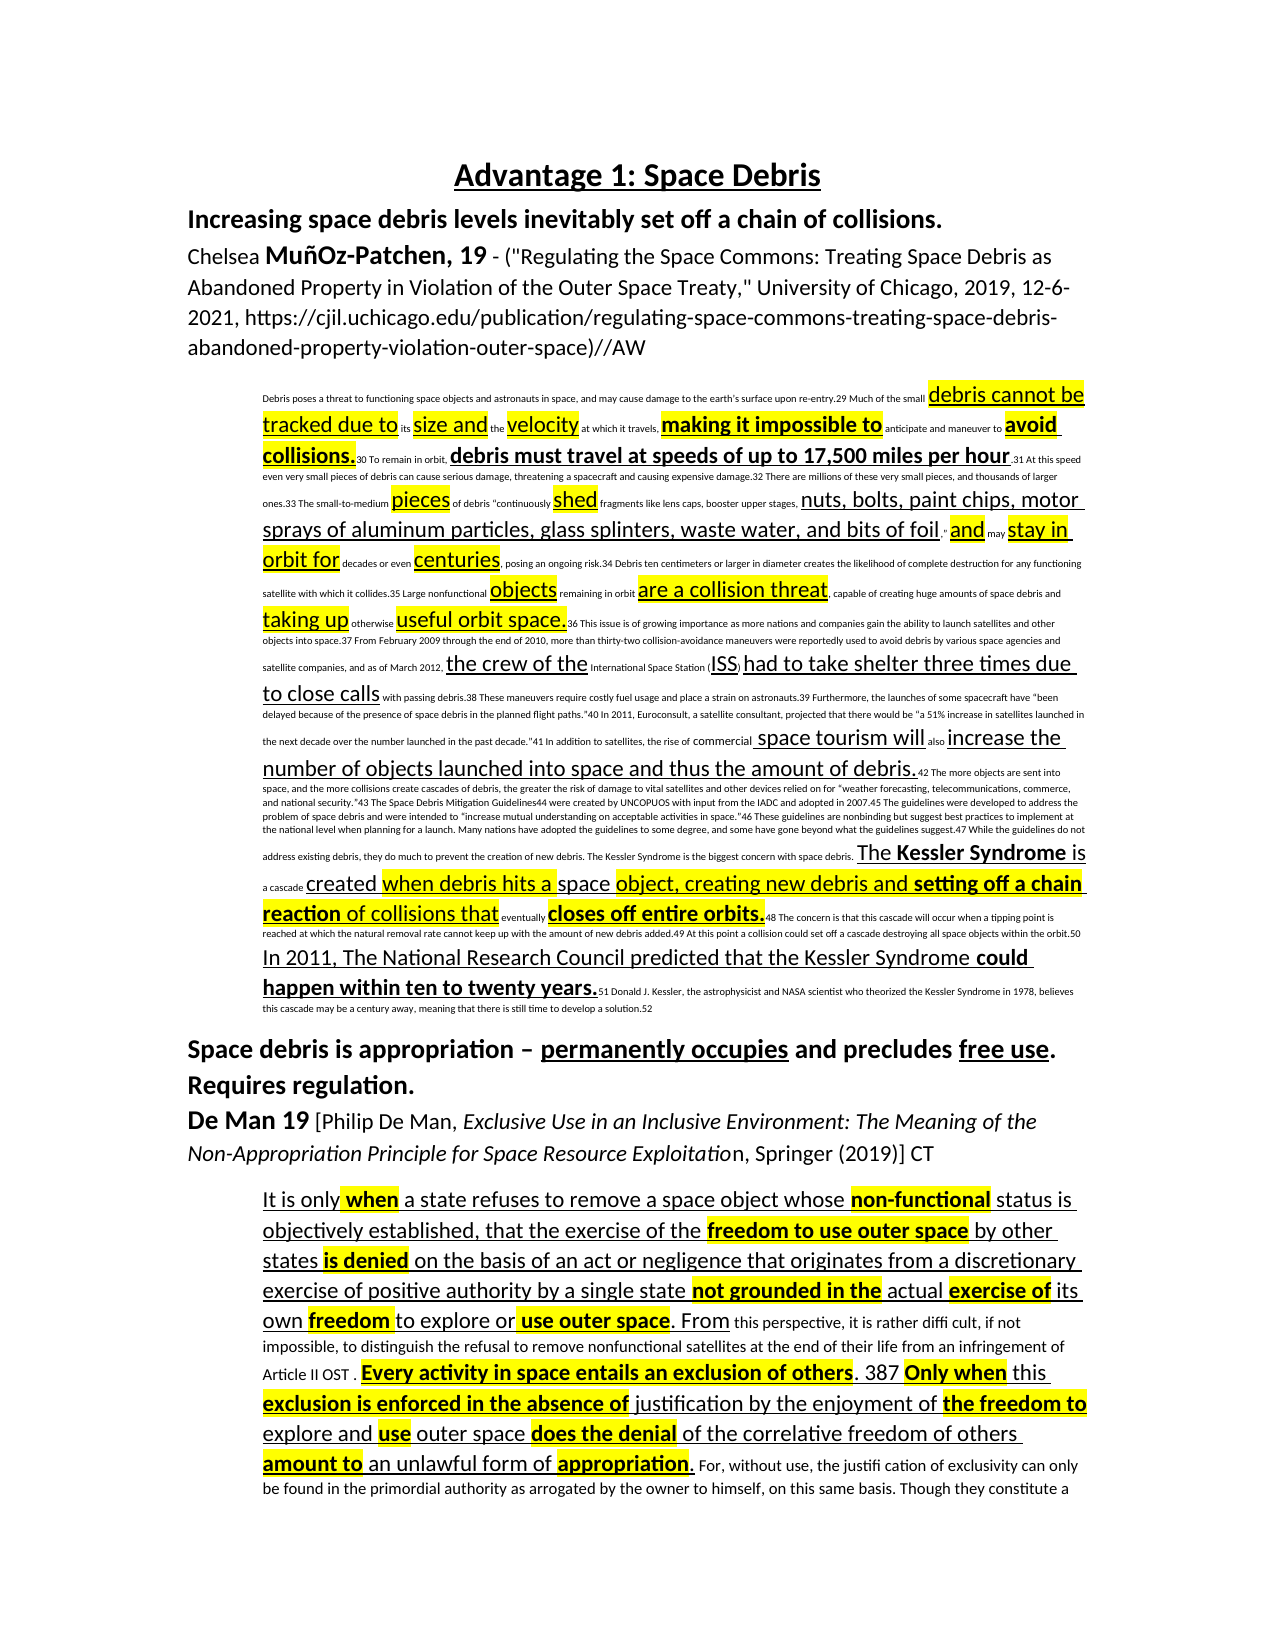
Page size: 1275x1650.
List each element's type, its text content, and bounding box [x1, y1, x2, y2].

text De Man 19 [Philip De Man, Exclusive Use in an Inclusive Environment: The Meaning of the Non-Appropriation Principle for Space Resource Exploitation, Springer (2019)] CT [187, 1103, 1087, 1167]
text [262, 1186, 1087, 1413]
subtitle Space debris is appropriation – permanently occupies and precludes free use. Requires regulation. [187, 1032, 1087, 1101]
subtitle Increasing space debris levels inevitably set off a chain of collisions. [187, 202, 1087, 235]
text Debris poses a threat to functioning space objects and astronauts in space, and may cause damage to the earth’s surface upon re-entry.29 Much of the small debris cannot be tracked due to its size and the velocity at which it travels, making it impossible to anticipate and maneuver to avoid collisions.30 To remain in orbit, debris must travel at speeds of up to 17,500 miles per hour.31 At this speed even very small pieces of debris can cause serious damage, threatening a spacecraft and causing expensive damage.32 There are millions of these very small pieces, and thousands of larger ones.33 The small-to-medium pieces of debris “continuously shed fragments like lens caps, booster upper stages, nuts, bolts, paint chips, motor sprays of aluminum particles, glass splinters, waste water, and bits of foil,” and may stay in orbit for decades or even centuries, posing an ongoing risk.34 Debris ten centimeters or larger in diameter creates the likelihood of complete destruction for any functioning satellite with which it collides.35 Large nonfunctional objects remaining in orbit are a collision threat, capable of creating huge amounts of space debris and taking up otherwise useful orbit space.36 This issue is of growing importance as more nations and companies gain the ability to launch satellites and other objects into space.37 From February 2009 through the end of 2010, more than thirty-two collision-avoidance maneuvers were reportedly used to avoid debris by various space agencies and satellite companies, and as of March 2012, the crew of the International Space Station (ISS) had to take shelter three times due to close calls with passing debris.38 These maneuvers require costly fuel usage and place a strain on astronauts.39 Furthermore, the launches of some spacecraft have “been delayed because of the presence of space debris in the planned flight paths.”40 In 2011, Euroconsult, a satellite consultant, projected that there would be “a 51% increase in satellites launched in the next decade over the number launched in the past decade.”41 In addition to satellites, the rise of commercial space tourism will also increase the number of objects launched into space and thus the amount of debris.42 The more objects are sent into space, and the more collisions create cascades of debris, the greater the risk of damage to vital satellites and other devices relied on for “weather forecasting, telecommunications, commerce, and national security.”43 The Space Debris Mitigation Guidelines44 were created by UNCOPUOS with input from the IADC and adopted in 2007.45 The guidelines were developed to address the problem of space debris and were intended to “increase mutual understanding on acceptable activities in space.”46 These guidelines are nonbinding but suggest best practices to implement at the national level when planning for a launch. Many nations have adopted the guidelines to some degree, and some have gone beyond what the guidelines suggest.47 While the guidelines do not address existing debris, they do much to prevent the creation of new debris. The Kessler Syndrome is the biggest concern with space debris. The Kessler Syndrome is a cascade created when debris hits a space object, creating new debris and setting off a chain reaction of collisions that eventually closes off entire orbits.48 The concern is that this cascade will occur when a tipping point is reached at which the natural removal rate cannot keep up with the amount of new debris added.49 At this point a collision could set off a cascade destroying all space objects within the orbit.50 In 2011, The National Research Council predicted that the Kessler Syndrome could happen within ten to twenty years.51 Donald J. Kessler, the astrophysicist and NASA scientist who theorized the Kessler Syndrome in 1978, believes this cascade may be a century away, meaning that there is still time to develop a solution.52 [262, 380, 1087, 1014]
text Chelsea MuñOz-Patchen, 19 - ("Regulating the Space Commons: Treating Space Debris as Abandoned Property in Violation of the Outer Space Treaty," University of Chicago, 2019, 12-6-2021, https://cjil.uchicago.edu/publication/regulating-space-commons-treating-space-debris-abandoned-property-violation-outer-space)//AW [187, 238, 1087, 362]
subtitle Advantage 1: Space Debris [187, 154, 1087, 195]
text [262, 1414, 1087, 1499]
